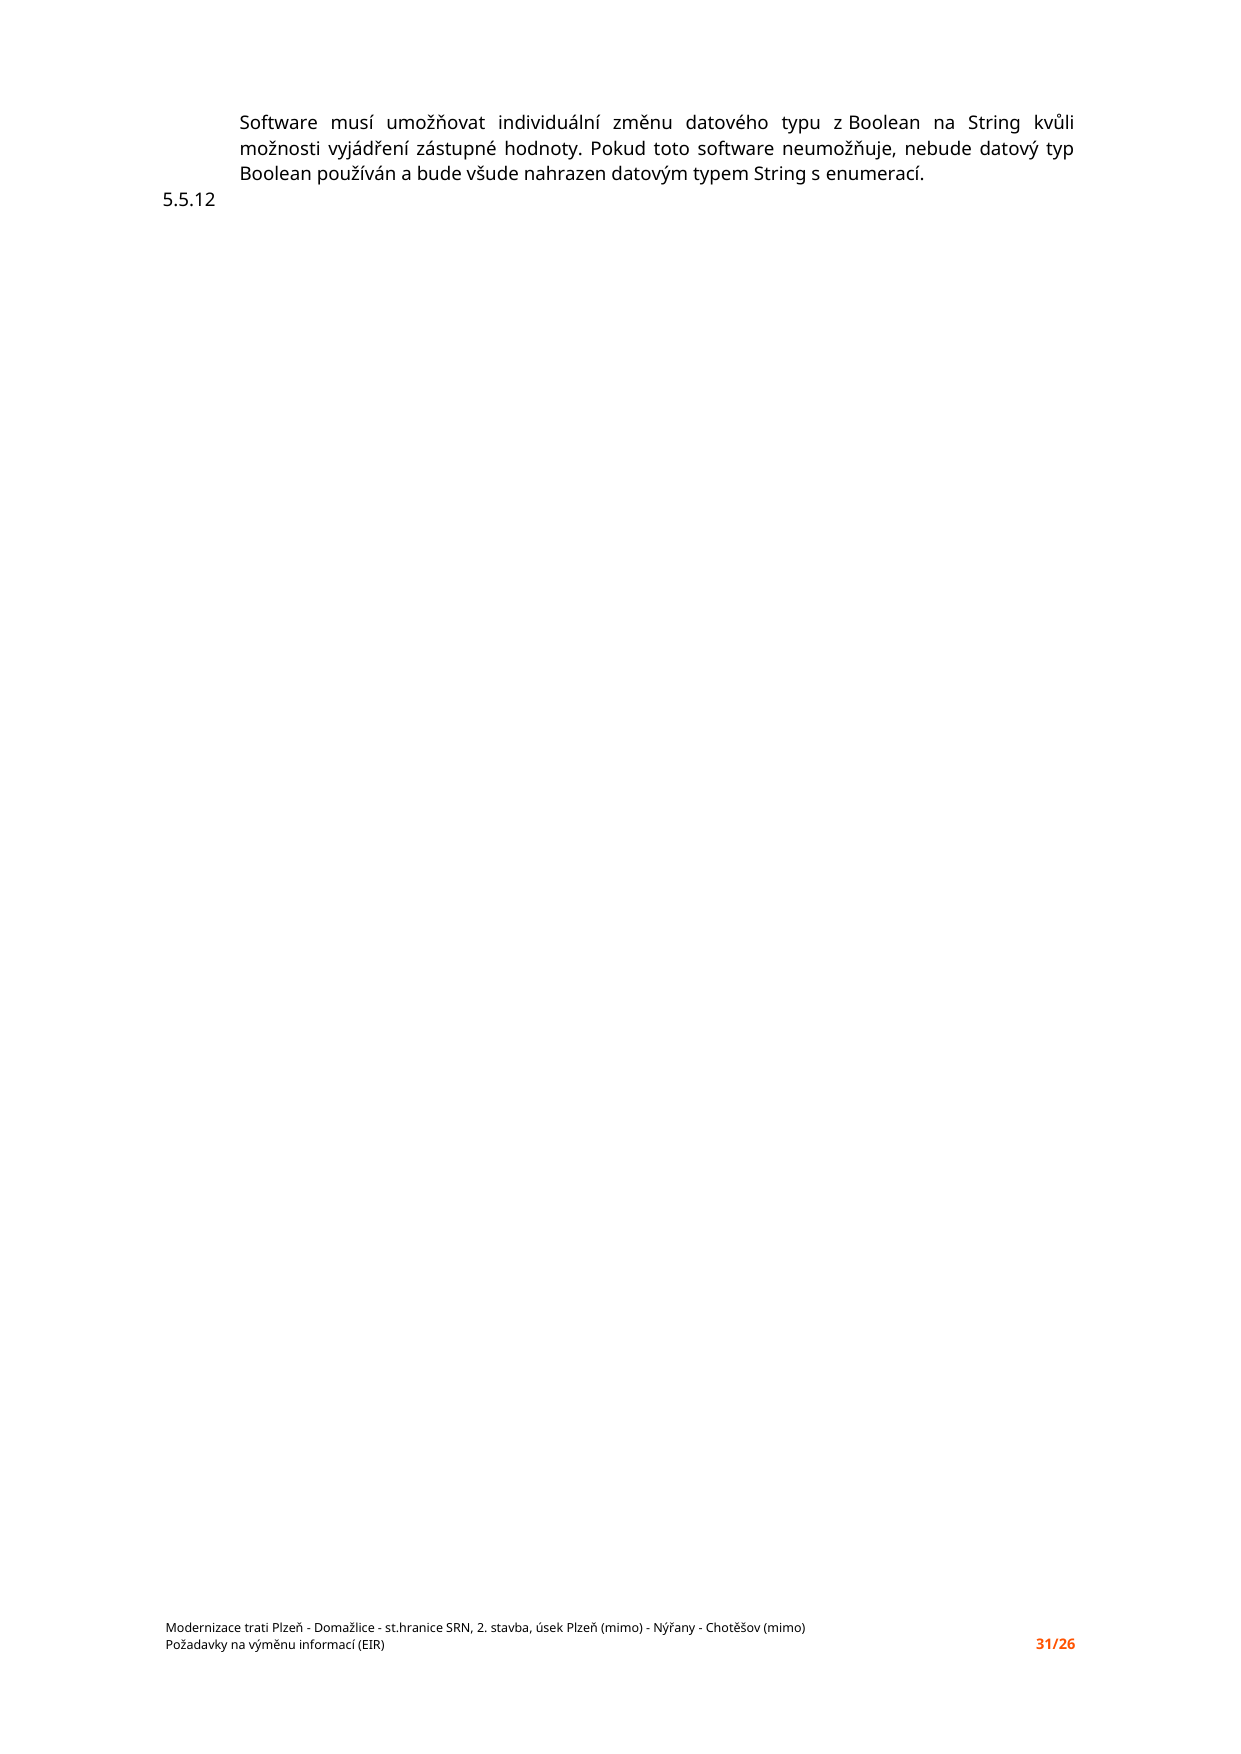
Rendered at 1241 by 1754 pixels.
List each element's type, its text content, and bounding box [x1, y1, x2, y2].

list Software musí umožňovat individuální změnu datového typu z Boolean na String kvůli možnosti vyjádření zástupné hodnoty. Pokud toto software neumožňuje, nebude datový typ Boolean používán a bude všude nahrazen datovým typem String s enumerací. [239, 109, 1075, 186]
